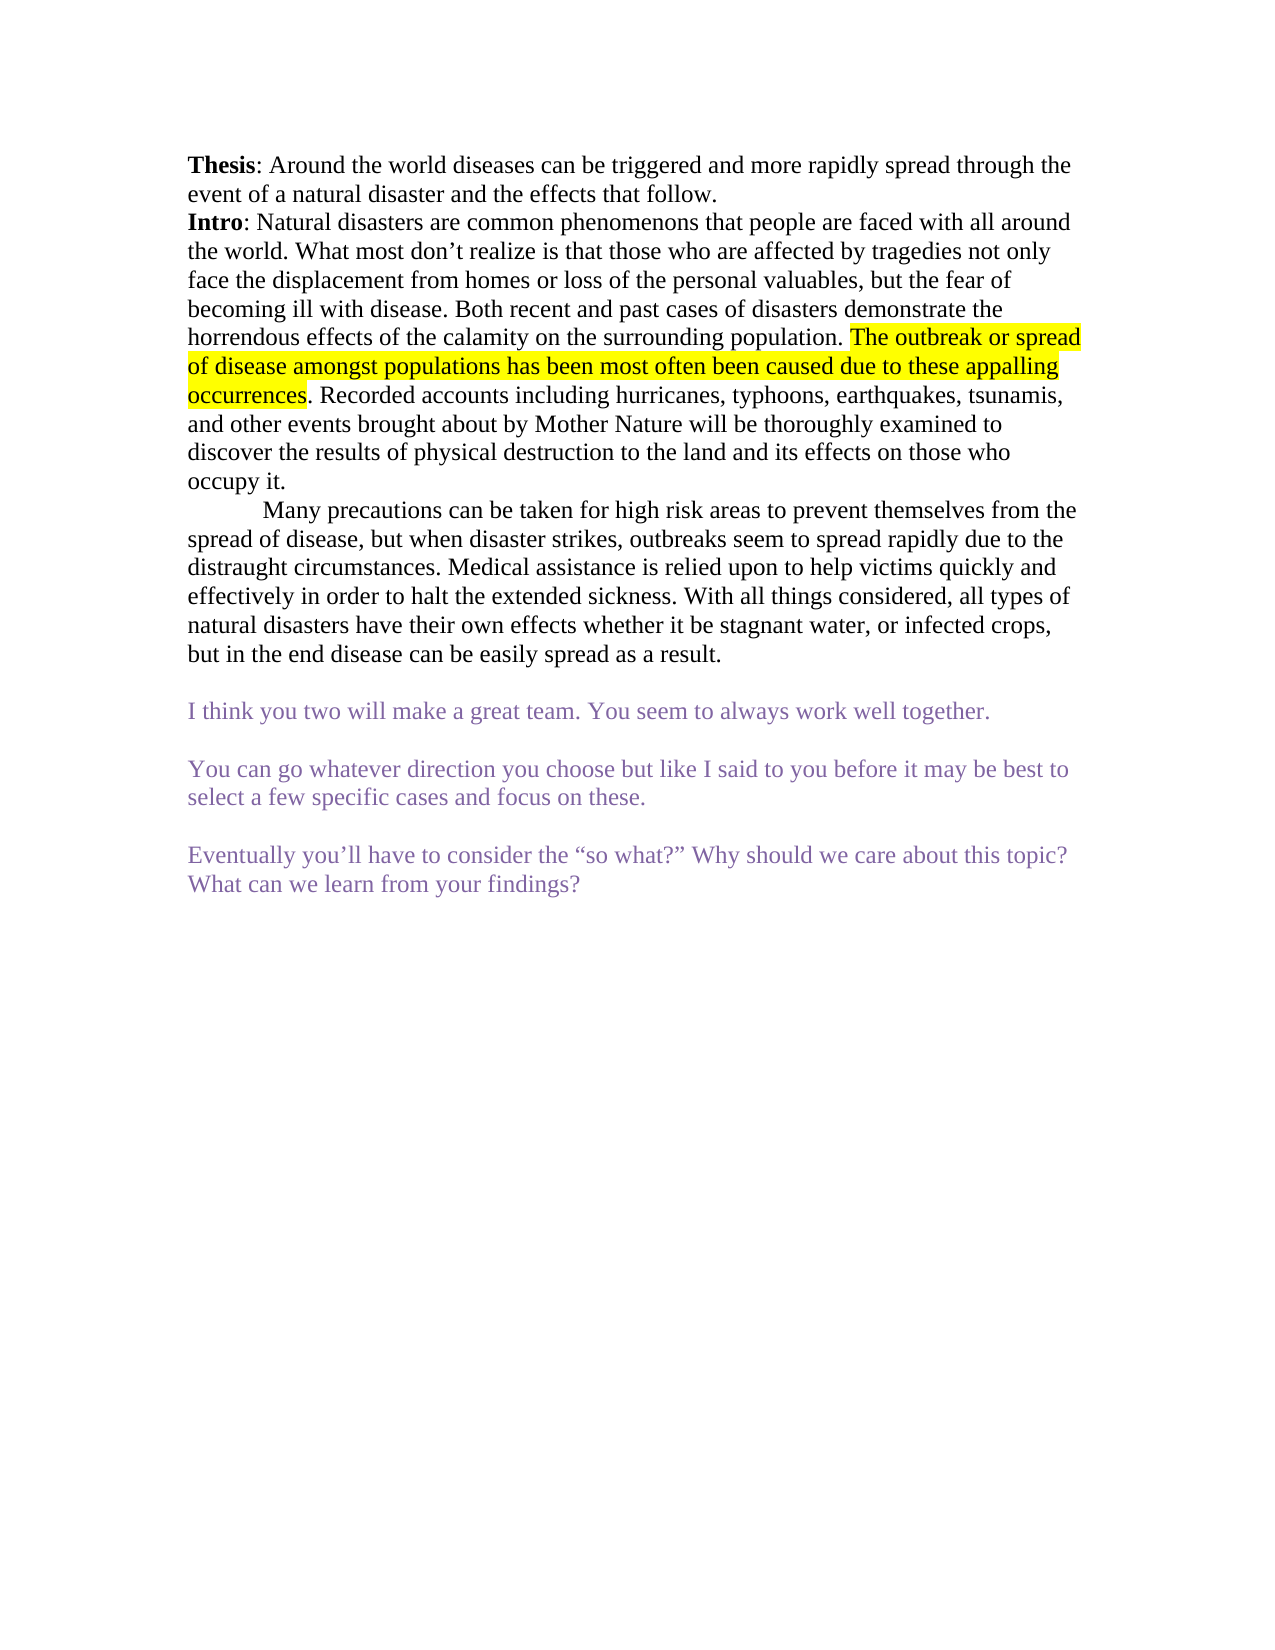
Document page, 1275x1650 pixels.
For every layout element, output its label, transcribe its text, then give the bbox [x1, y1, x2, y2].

text You can go whatever direction you choose but like I said to you before it may be best to select a few specific cases and focus on these. [187, 754, 1087, 811]
text Thesis: Around the world diseases can be triggered and more rapidly spread through the event of a natural disaster and the effects that follow. Intro: Natural disasters are common phenomenons that people are faced with all around the world. What most don’t realize is that those who are affected by tragedies not only face the displacement from homes or loss of the personal valuables, but the fear of becoming ill with disease. Both recent and past cases of disasters demonstrate the horrendous effects of the calamity on the surrounding population. The outbreak or spread of disease amongst populations has been most often been caused due to these appalling occurrences. Recorded accounts including hurricanes, typhoons, earthquakes, tsunamis, and other events brought about by Mother Nature will be thoroughly examined to discover the results of physical destruction to the land and its effects on those who occupy it. Many precautions can be taken for high risk areas to prevent themselves from the spread of disease, but when disaster strikes, outbreaks seem to spread rapidly due to the distraught circumstances. Medical assistance is relied upon to help victims quickly and effectively in order to halt the extended sickness. With all things considered, all types of natural disasters have their own effects whether it be stagnant water, or infected crops, but in the end disease can be easily spread as a result. [187, 150, 1087, 667]
text I think you two will make a great team. You seem to always work well together. [187, 696, 1087, 725]
text Eventually you’ll have to consider the “so what?” Why should we care about this topic? What can we learn from your findings? [187, 840, 1087, 897]
